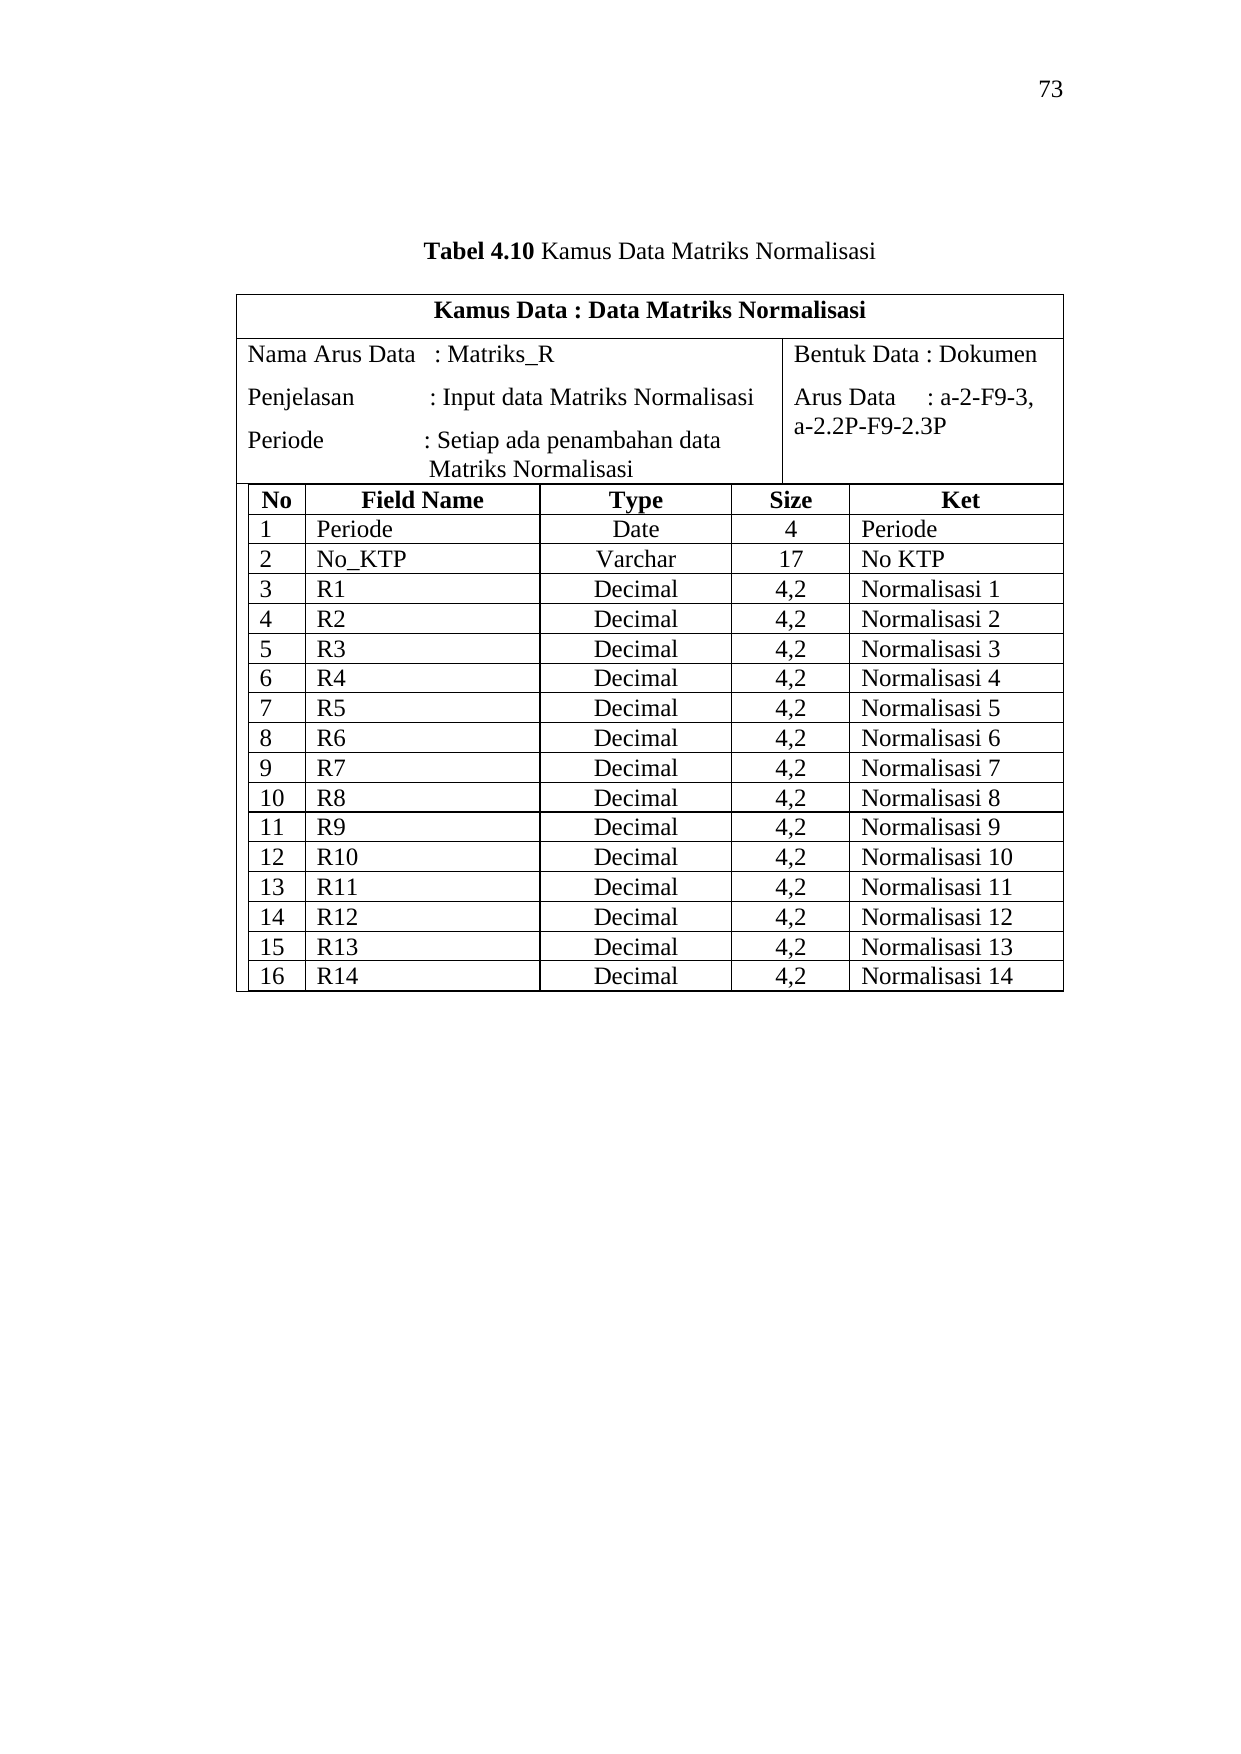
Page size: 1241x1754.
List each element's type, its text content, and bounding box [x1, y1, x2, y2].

table_cell [249, 842, 305, 871]
table_cell [850, 753, 1063, 782]
table_cell [541, 544, 731, 573]
table_cell [306, 842, 539, 871]
table_cell [249, 753, 305, 782]
table_cell [249, 872, 305, 901]
table_cell [237, 484, 248, 991]
table_header Kamus Data : Data Matriks Normalisasi [237, 295, 1063, 338]
table_cell [732, 783, 849, 811]
table_cell [541, 574, 731, 603]
table_cell [306, 544, 539, 573]
table_cell [850, 634, 1063, 663]
table_cell [732, 902, 849, 931]
table_cell [306, 634, 539, 663]
table_cell [850, 872, 1063, 901]
table_cell [306, 753, 539, 782]
table_cell [732, 842, 849, 871]
table_cell [249, 813, 305, 841]
table_cell [732, 515, 849, 543]
table_cell [249, 515, 305, 543]
table_cell [732, 634, 849, 663]
table_cell [732, 544, 849, 573]
table_cell [541, 902, 731, 931]
table_cell [732, 813, 849, 841]
table_cell [541, 961, 731, 990]
table_cell [249, 723, 305, 752]
table_cell [306, 693, 539, 722]
table_cell [850, 783, 1063, 811]
table_cell [249, 902, 305, 931]
table_cell [541, 783, 731, 811]
table_cell [732, 961, 849, 990]
table_cell [306, 872, 539, 901]
table_cell [306, 961, 539, 990]
table_cell [732, 723, 849, 752]
table_cell [249, 783, 305, 811]
table_cell [249, 634, 305, 663]
table_cell [249, 932, 305, 960]
table_cell [306, 515, 539, 543]
table_cell [541, 485, 731, 514]
table_cell [541, 664, 731, 692]
table_cell [732, 485, 849, 514]
table_cell [249, 961, 305, 990]
table_cell [249, 664, 305, 692]
table_cell [541, 813, 731, 841]
table_cell [541, 872, 731, 901]
table_cell [732, 872, 849, 901]
table_cell [541, 842, 731, 871]
table_cell [850, 604, 1063, 633]
table_cell [850, 723, 1063, 752]
table_cell [541, 723, 731, 752]
table_cell [850, 932, 1063, 960]
table_cell [850, 574, 1063, 603]
table_cell [850, 813, 1063, 841]
table_cell [306, 813, 539, 841]
table_cell [732, 753, 849, 782]
table_cell [541, 634, 731, 663]
table_cell [306, 485, 539, 514]
table_cell [541, 515, 731, 543]
text Tabel 4.10 Kamus Data Matriks Normalisasi [236, 236, 1063, 265]
table_cell [850, 515, 1063, 543]
table_cell [541, 753, 731, 782]
table_cell [249, 485, 305, 514]
table_cell [850, 961, 1063, 990]
table_cell [249, 604, 305, 633]
table_cell [541, 932, 731, 960]
table_cell [850, 693, 1063, 722]
table_cell [306, 783, 539, 811]
table_cell [850, 544, 1063, 573]
table_cell [732, 693, 849, 722]
table_cell [249, 574, 305, 603]
table_cell [306, 574, 539, 603]
table_cell [541, 604, 731, 633]
table_cell [850, 664, 1063, 692]
table_cell [306, 932, 539, 960]
table_cell [850, 842, 1063, 871]
table_cell [541, 693, 731, 722]
table_cell [850, 485, 1063, 514]
table_cell [249, 544, 305, 573]
table_cell [732, 604, 849, 633]
table_cell [306, 664, 539, 692]
table_cell [249, 693, 305, 722]
table_cell Nama Arus Data : Matriks_R Penjelasan : Input data Matriks Normalisasi Periode : Setiap ada penambahan data Matriks Normalisasi [237, 339, 782, 483]
table_cell [306, 604, 539, 633]
table_cell [306, 902, 539, 931]
table_cell [306, 723, 539, 752]
table_cell [732, 932, 849, 960]
table_cell [732, 574, 849, 603]
table_cell Bentuk Data : Dokumen Arus Data : a-2-F9-3, a-2.2P-F9-2.3P [783, 339, 1063, 483]
table_cell [732, 664, 849, 692]
table_cell [850, 902, 1063, 931]
